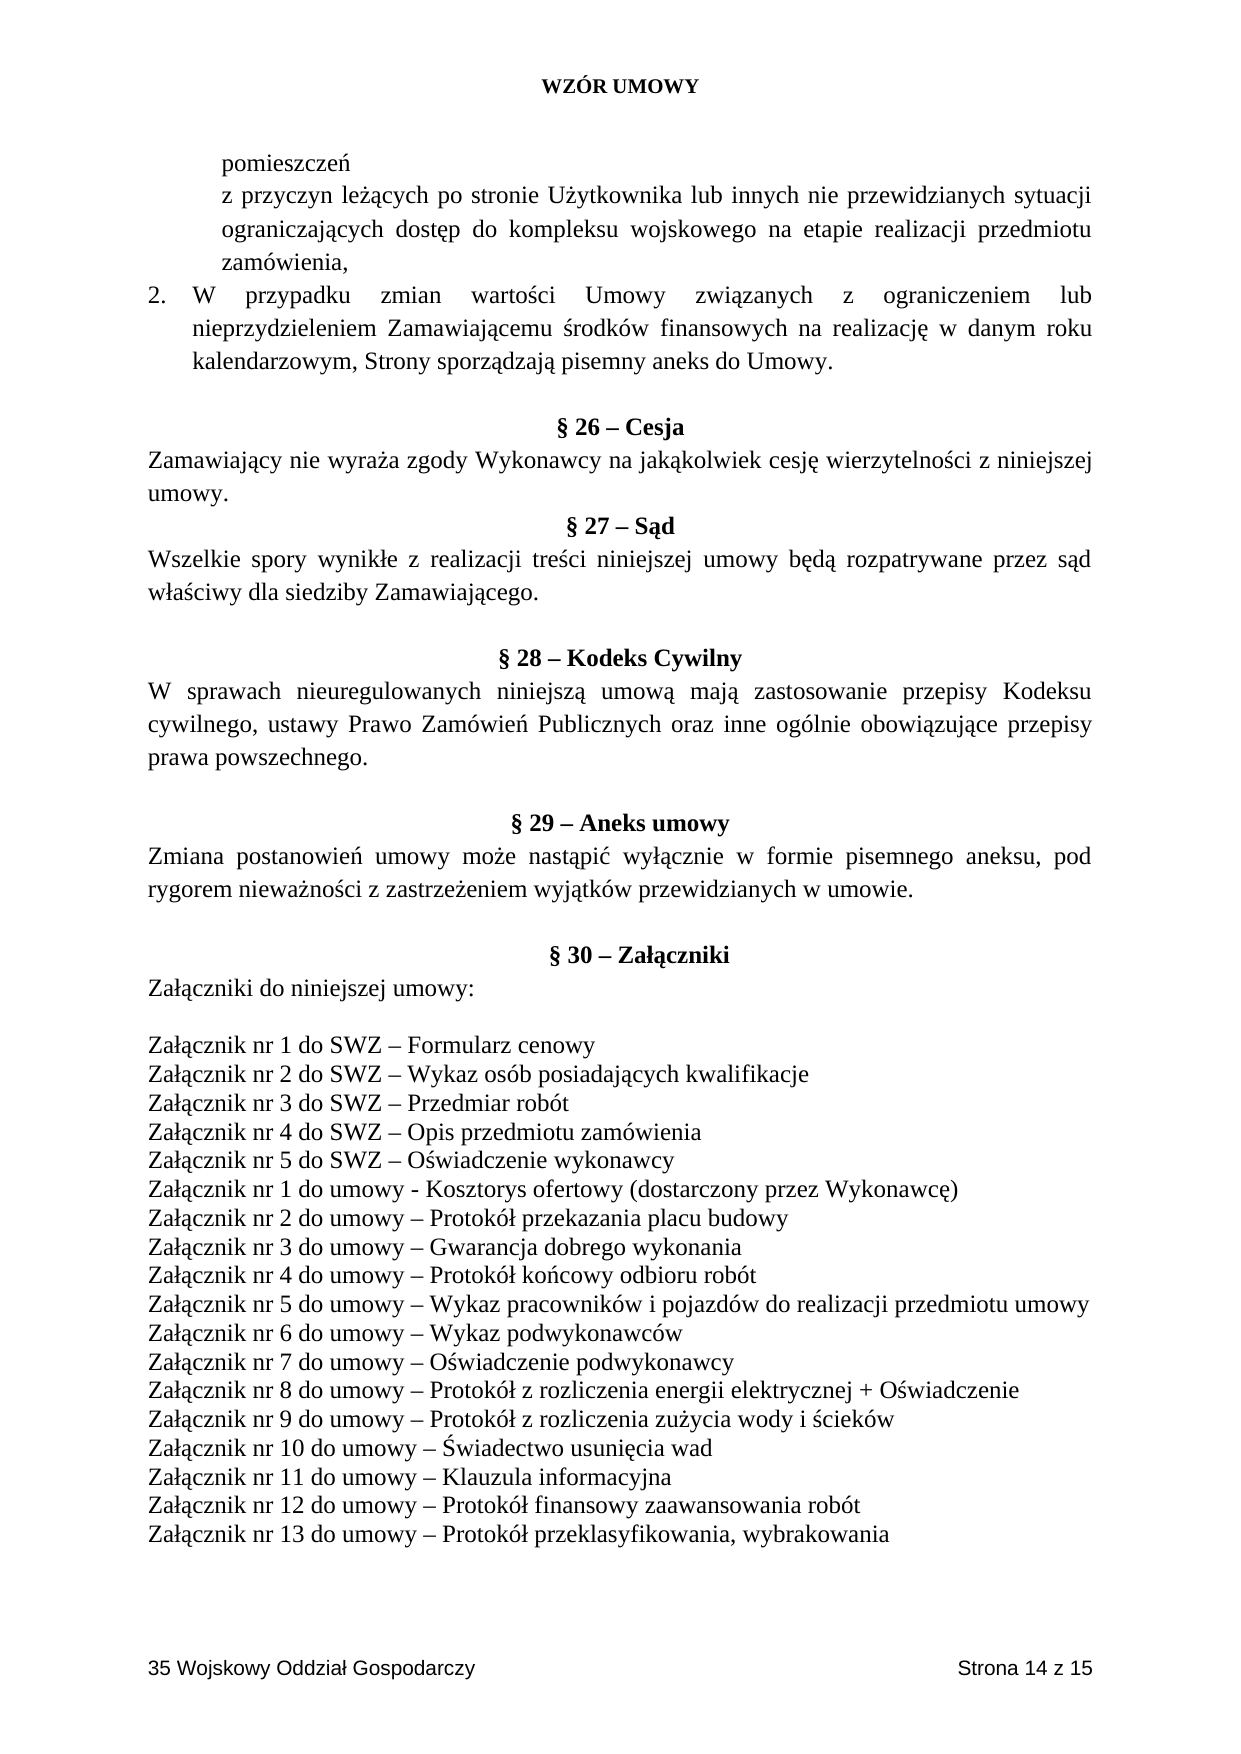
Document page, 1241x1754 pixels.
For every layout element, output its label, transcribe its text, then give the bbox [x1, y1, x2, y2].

list Zmiana postanowień umowy może nastąpić wyłącznie w formie pisemnego aneksu, pod rygorem nieważności z zastrzeżeniem wyjątków przewidzianych w umowie. [148, 841, 1093, 903]
list Zamawiający nie wyraża zgody Wykonawcy na jakąkolwiek cesję wierzytelności z niniejszej umowy. [148, 445, 1093, 507]
text Załącznik nr 5 do SWZ – Oświadczenie wykonawcy [148, 1146, 1093, 1174]
text Załącznik nr 7 do umowy – Oświadczenie podwykonawcy [148, 1347, 1093, 1376]
text § 29 – Aneks umowy [148, 808, 1093, 837]
text Załącznik nr 8 do umowy – Protokół z rozliczenia energii elektrycznej + Oświadczenie [148, 1376, 1093, 1404]
text Załącznik nr 1 do SWZ – Formularz cenowy [148, 1031, 1093, 1059]
text Załącznik nr 2 do umowy – Protokół przekazania placu budowy [148, 1203, 1093, 1232]
list Wszelkie spory wynikłe z realizacji treści niniejszej umowy będą rozpatrywane przez sąd właściwy dla siedziby Zamawiającego. [148, 544, 1093, 606]
text Załącznik nr 13 do umowy – Protokół przeklasyfikowania, wybrakowania [148, 1519, 1093, 1548]
text Załącznik nr 3 do umowy – Gwarancja dobrego wykonania [148, 1232, 1093, 1261]
text Załącznik nr 12 do umowy – Protokół finansowy zaawansowania robót [148, 1491, 1093, 1519]
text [192, 148, 1093, 275]
text Załącznik nr 1 do umowy - Kosztorys ofertowy (dostarczony przez Wykonawcę) [148, 1174, 1093, 1203]
text Załącznik nr 4 do SWZ – Opis przedmiotu zamówienia [148, 1117, 1093, 1146]
list W przypadku zmian wartości Umowy związanych z ograniczeniem lub nieprzydzieleniem Zamawiającemu środków finansowych na realizację w danym roku kalendarzowym, Strony sporządzają pisemny aneks do Umowy. [148, 280, 1093, 374]
text Załącznik nr 2 do SWZ – Wykaz osób posiadających kwalifikacje [148, 1059, 1093, 1088]
text Załącznik nr 5 do umowy – Wykaz pracowników i pojazdów do realizacji przedmiotu umowy [148, 1289, 1093, 1318]
text Załącznik nr 6 do umowy – Wykaz podwykonawców [148, 1318, 1093, 1347]
text Załącznik nr 10 do umowy – Świadectwo usunięcia wad [148, 1433, 1093, 1462]
text § 28 – Kodeks Cywilny [148, 643, 1093, 672]
text Załącznik nr 9 do umowy – Protokół z rozliczenia zużycia wody i ścieków [148, 1404, 1093, 1433]
text Załączniki do niniejszej umowy: [148, 973, 1093, 1002]
list W sprawach nieuregulowanych niniejszą umową mają zastosowanie przepisy Kodeksu cywilnego, ustawy Prawo Zamówień Publicznych oraz inne ogólnie obowiązujące przepisy prawa powszechnego. [148, 676, 1093, 771]
text § 27 – Sąd [148, 511, 1093, 539]
text Załącznik nr 4 do umowy – Protokół końcowy odbioru robót [148, 1261, 1093, 1289]
text Załącznik nr 3 do SWZ – Przedmiar robót [148, 1088, 1093, 1117]
text § 30 – Załączniki [185, 940, 1093, 969]
text § 26 – Cesja [148, 412, 1093, 441]
text Załącznik nr 11 do umowy – Klauzula informacyjna [148, 1462, 1093, 1491]
